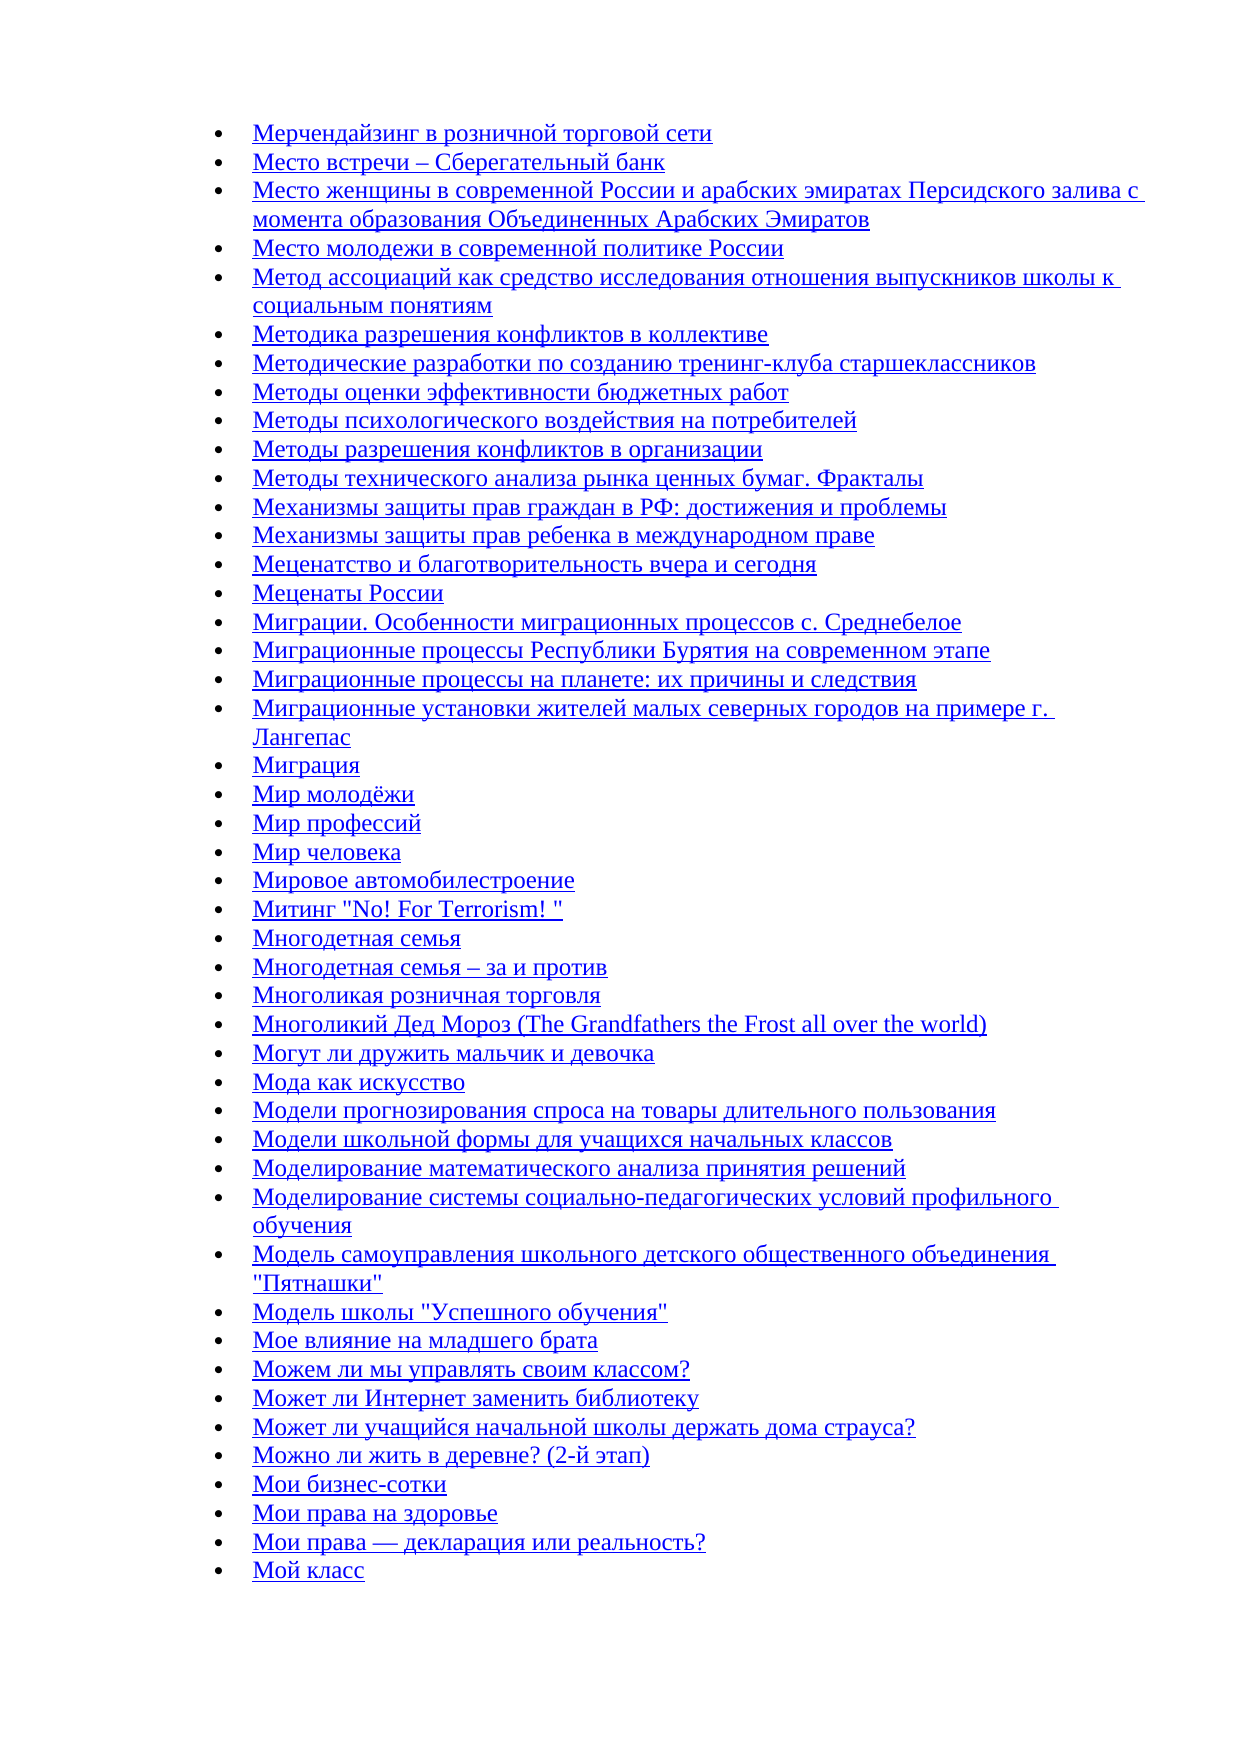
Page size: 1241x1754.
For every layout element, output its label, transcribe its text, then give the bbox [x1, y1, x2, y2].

list Мир человека [215, 837, 1152, 866]
list Может ли учащийся начальной школы держать дома страуса? [215, 1412, 1152, 1441]
list Механизмы защиты прав граждан в РФ: достижения и проблемы [215, 492, 1152, 521]
list Методические разработки по созданию тренинг-клуба старшеклассников [215, 348, 1152, 377]
list Мир профессий [215, 808, 1152, 837]
list Мерчендайзинг в розничной торговой сети [215, 118, 1152, 147]
list Митинг "No! For Terrorism! " [215, 894, 1152, 923]
list Меценатство и благотворительность вчера и сегодня [215, 549, 1152, 578]
list Многоликая розничная торговля [215, 981, 1152, 1009]
list Модель школы "Успешного обучения" [215, 1297, 1152, 1326]
list Моделирование системы социально-педагогических условий профильного обучения [215, 1182, 1152, 1239]
list Модели прогнозирования спроса на товары длительного пользования [215, 1096, 1152, 1124]
list Механизмы защиты прав ребенка в международном праве [215, 521, 1152, 549]
list Миграция [215, 751, 1152, 779]
list Методика разрешения конфликтов в коллективе [215, 319, 1152, 348]
list Место встречи – Сберегательный банк [215, 147, 1152, 176]
list Многодетная семья [215, 923, 1152, 952]
list Мода как искусство [215, 1067, 1152, 1096]
list Миграционные процессы на планете: их причины и следствия [215, 664, 1152, 693]
list Многоликий Дед Мороз (The Grandfathers the Frost all over the world) [215, 1009, 1152, 1038]
list Методы технического анализа рынка ценных бумаг. Фракталы [215, 463, 1152, 492]
list Можно ли жить в деревне? (2-й этап) [215, 1441, 1152, 1469]
list Модели школьной формы для учащихся начальных классов [215, 1124, 1152, 1153]
list Миграционные процессы Республики Бурятия на современном этапе [215, 636, 1152, 664]
list Меценаты России [215, 578, 1152, 607]
list Могут ли дружить мальчик и девочка [215, 1038, 1152, 1067]
list Мир молодёжи [215, 779, 1152, 808]
list Мировое автомобилестроение [215, 866, 1152, 894]
list Методы разрешения конфликтов в организации [215, 434, 1152, 463]
list Место молодежи в современной политике России [215, 233, 1152, 262]
list Моделирование математического анализа принятия решений [215, 1153, 1152, 1182]
list Миграции. Особенности миграционных процессов с. Среднебелое [215, 607, 1152, 636]
list Место женщины в современной России и арабских эмиратах Персидского залива с момента образования Объединенных Арабских Эмиратов [215, 176, 1152, 233]
list Метод ассоциаций как средство исследования отношения выпускников школы к социальным понятиям [215, 262, 1152, 319]
list Мои права на здоровье [215, 1498, 1152, 1527]
list Может ли Интернет заменить библиотеку [215, 1383, 1152, 1412]
list Мой класс [215, 1556, 1152, 1584]
list Методы психологического воздействия на потребителей [215, 406, 1152, 434]
list Мое влияние на младшего брата [215, 1326, 1152, 1354]
list Методы оценки эффективности бюджетных работ [215, 377, 1152, 406]
list Мои бизнес-сотки [215, 1469, 1152, 1498]
list Миграционные установки жителей малых северных городов на примере г. Лангепас [215, 693, 1152, 751]
list Многодетная семья – за и против [215, 952, 1152, 981]
list Мои права — декларация или реальность? [215, 1527, 1152, 1556]
list Можем ли мы управлять своим классом? [215, 1354, 1152, 1383]
list Модель самоуправления школьного детского общественного объединения "Пятнашки" [215, 1239, 1152, 1297]
